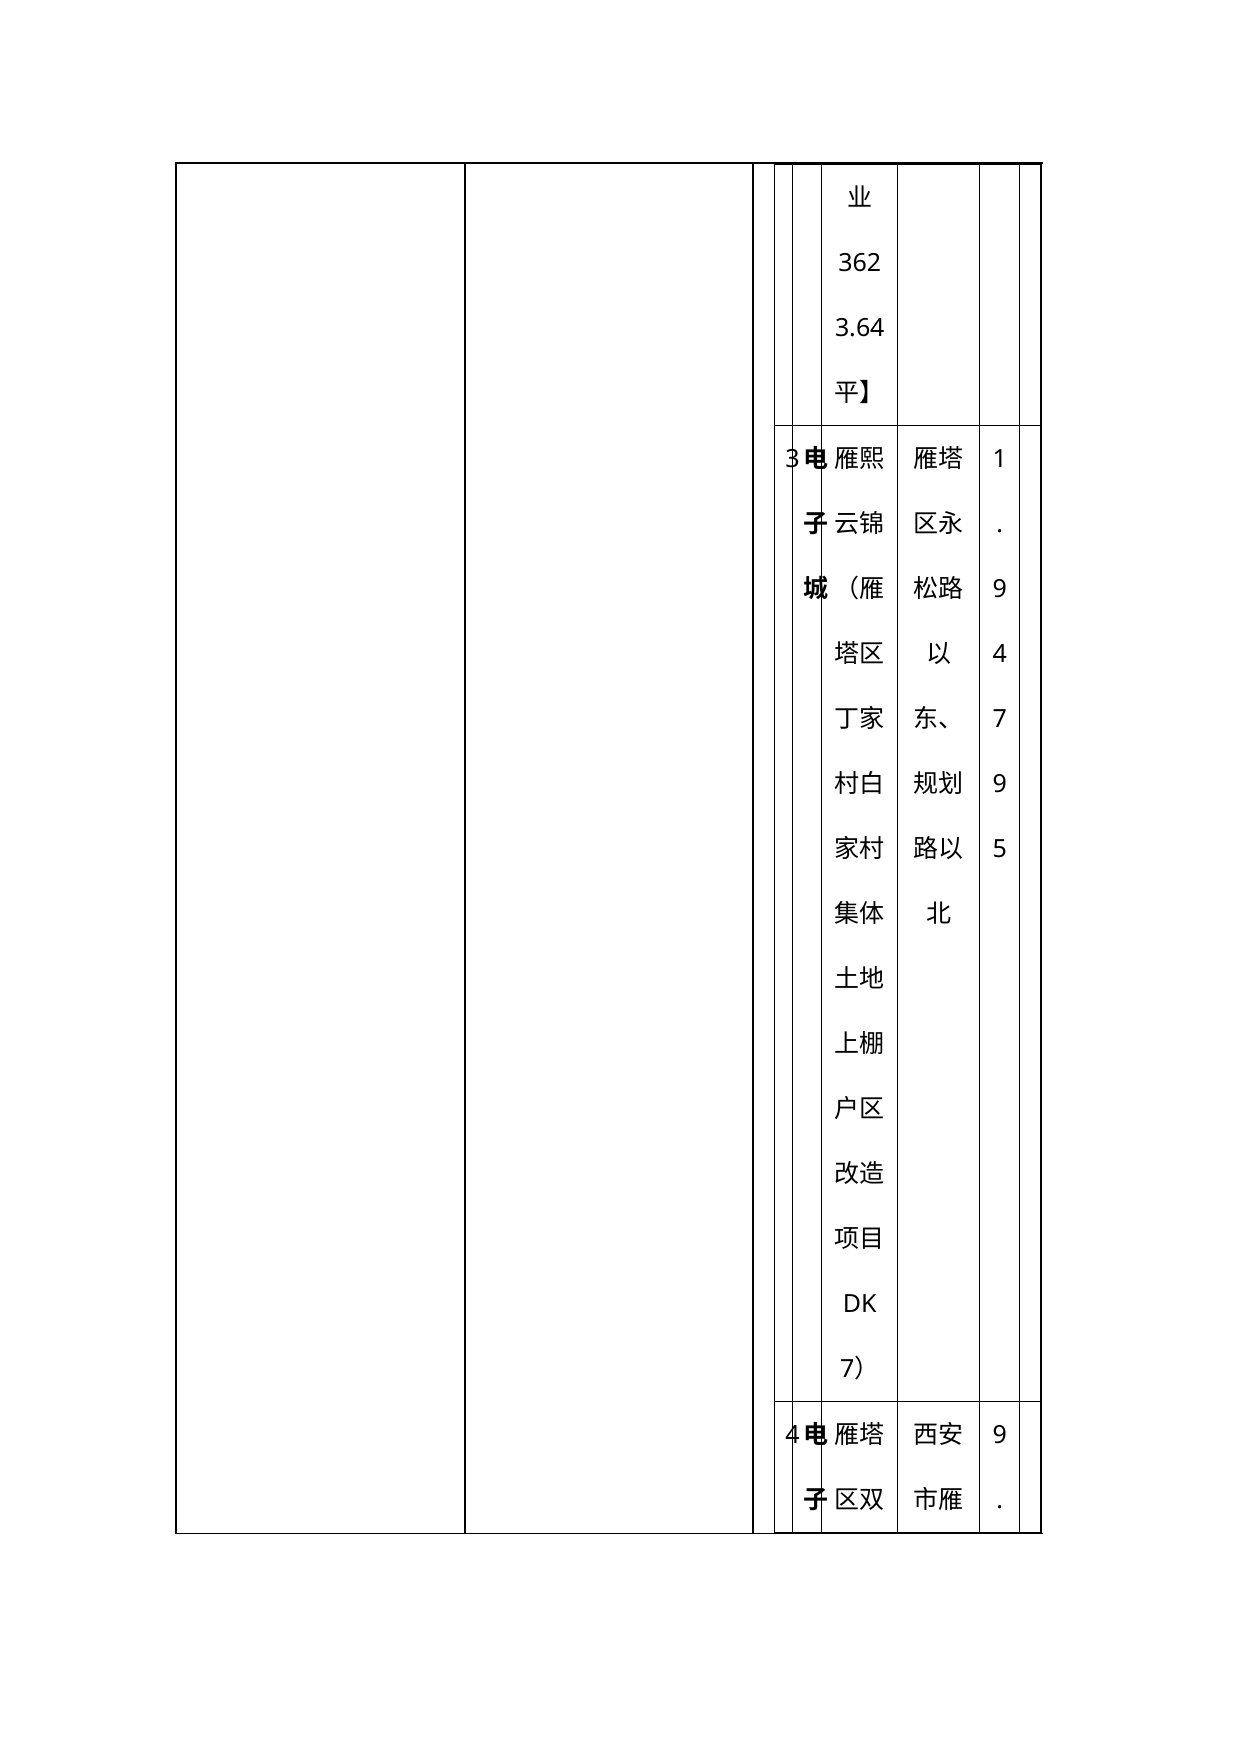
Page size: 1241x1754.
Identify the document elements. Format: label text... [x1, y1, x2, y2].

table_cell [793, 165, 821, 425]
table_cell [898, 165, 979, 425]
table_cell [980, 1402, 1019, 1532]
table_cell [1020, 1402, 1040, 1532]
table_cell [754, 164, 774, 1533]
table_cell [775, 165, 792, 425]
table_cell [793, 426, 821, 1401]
table_cell 4 [177, 164, 464, 1533]
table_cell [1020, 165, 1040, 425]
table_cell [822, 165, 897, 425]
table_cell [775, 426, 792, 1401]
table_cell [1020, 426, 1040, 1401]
table_cell [466, 164, 752, 1533]
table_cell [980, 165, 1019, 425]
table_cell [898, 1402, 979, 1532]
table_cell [898, 426, 979, 1401]
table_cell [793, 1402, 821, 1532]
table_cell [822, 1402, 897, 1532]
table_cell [822, 426, 897, 1401]
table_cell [980, 426, 1019, 1401]
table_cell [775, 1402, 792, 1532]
